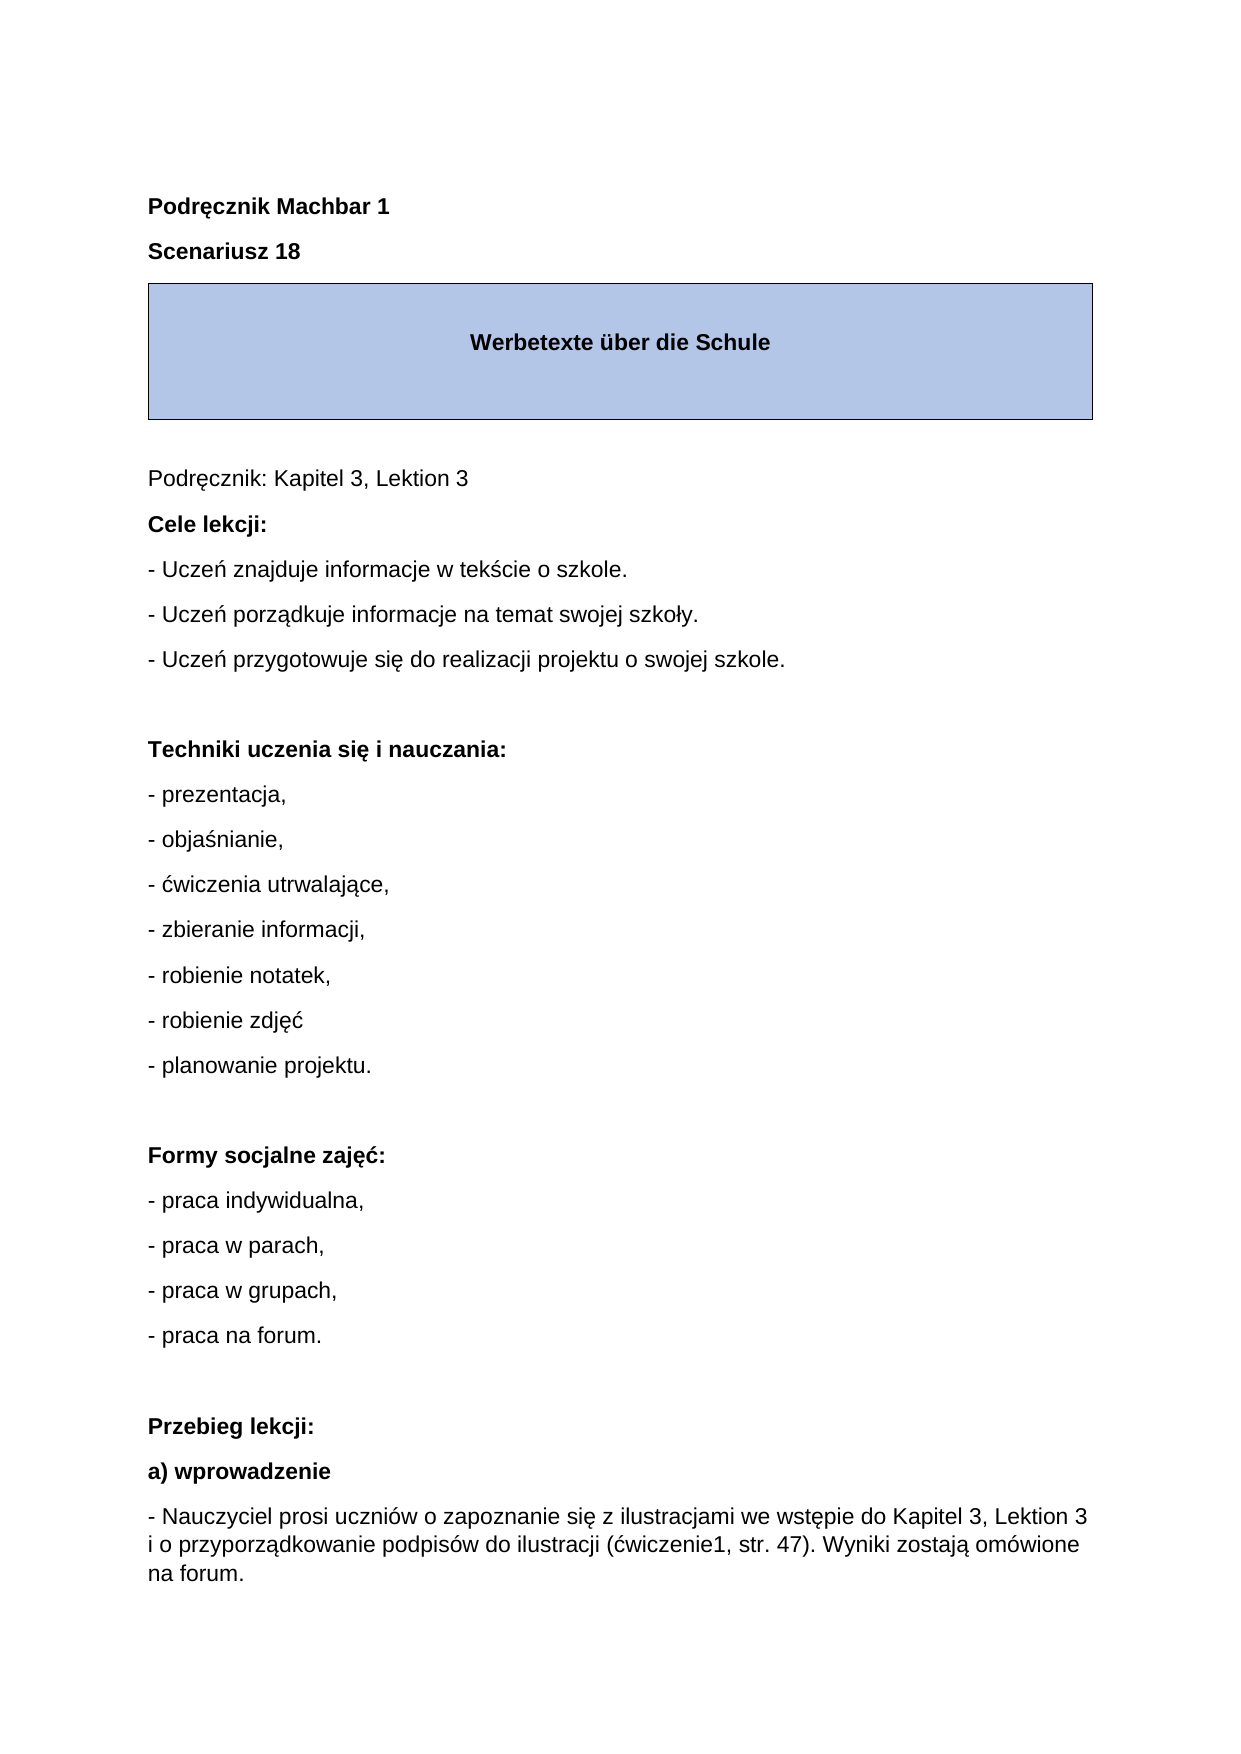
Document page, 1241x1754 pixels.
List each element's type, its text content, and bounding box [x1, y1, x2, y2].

text - praca w parach, [148, 1232, 1093, 1258]
text - objaśnianie, [148, 826, 1093, 853]
text Formy socjalne zajęć: [148, 1142, 1093, 1168]
text Scenariusz 18 [148, 238, 1093, 264]
text - praca w grupach, [148, 1277, 1093, 1304]
text - praca indywidualna, [148, 1187, 1093, 1213]
text a) wprowadzenie [148, 1458, 1093, 1484]
text - zbieranie informacji, [148, 916, 1093, 943]
text - prezentacja, [148, 781, 1093, 807]
text Techniki uczenia się i nauczania: [148, 736, 1093, 762]
text Podręcznik: Kapitel 3, Lektion 3 [148, 465, 1093, 492]
text Cele lekcji: [148, 511, 1093, 537]
text - ćwiczenia utrwalające, [148, 871, 1093, 898]
text - Uczeń znajduje informacje w tekście o szkole. [148, 556, 1093, 582]
text - Nauczyciel prosi uczniów o zapoznanie się z ilustracjami we wstępie do Kapitel 3, Lektion 3 i o przyporządkowanie podpisów do ilustracji (ćwiczenie1, str. 47). Wyniki zostają omówione na forum. [148, 1503, 1093, 1586]
text - Uczeń porządkuje informacje na temat swojej szkoły. [148, 601, 1093, 627]
text - robienie notatek, [148, 962, 1093, 988]
text - planowanie projektu. [148, 1052, 1093, 1078]
table_header Werbetexte über die Schule [149, 284, 1092, 419]
text - robienie zdjęć [148, 1007, 1093, 1033]
text Podręcznik Machbar 1 [148, 193, 1093, 219]
text Przebieg lekcji: [148, 1413, 1093, 1439]
text - Uczeń przygotowuje się do realizacji projektu o swojej szkole. [148, 646, 1093, 672]
text - praca na forum. [148, 1322, 1093, 1349]
